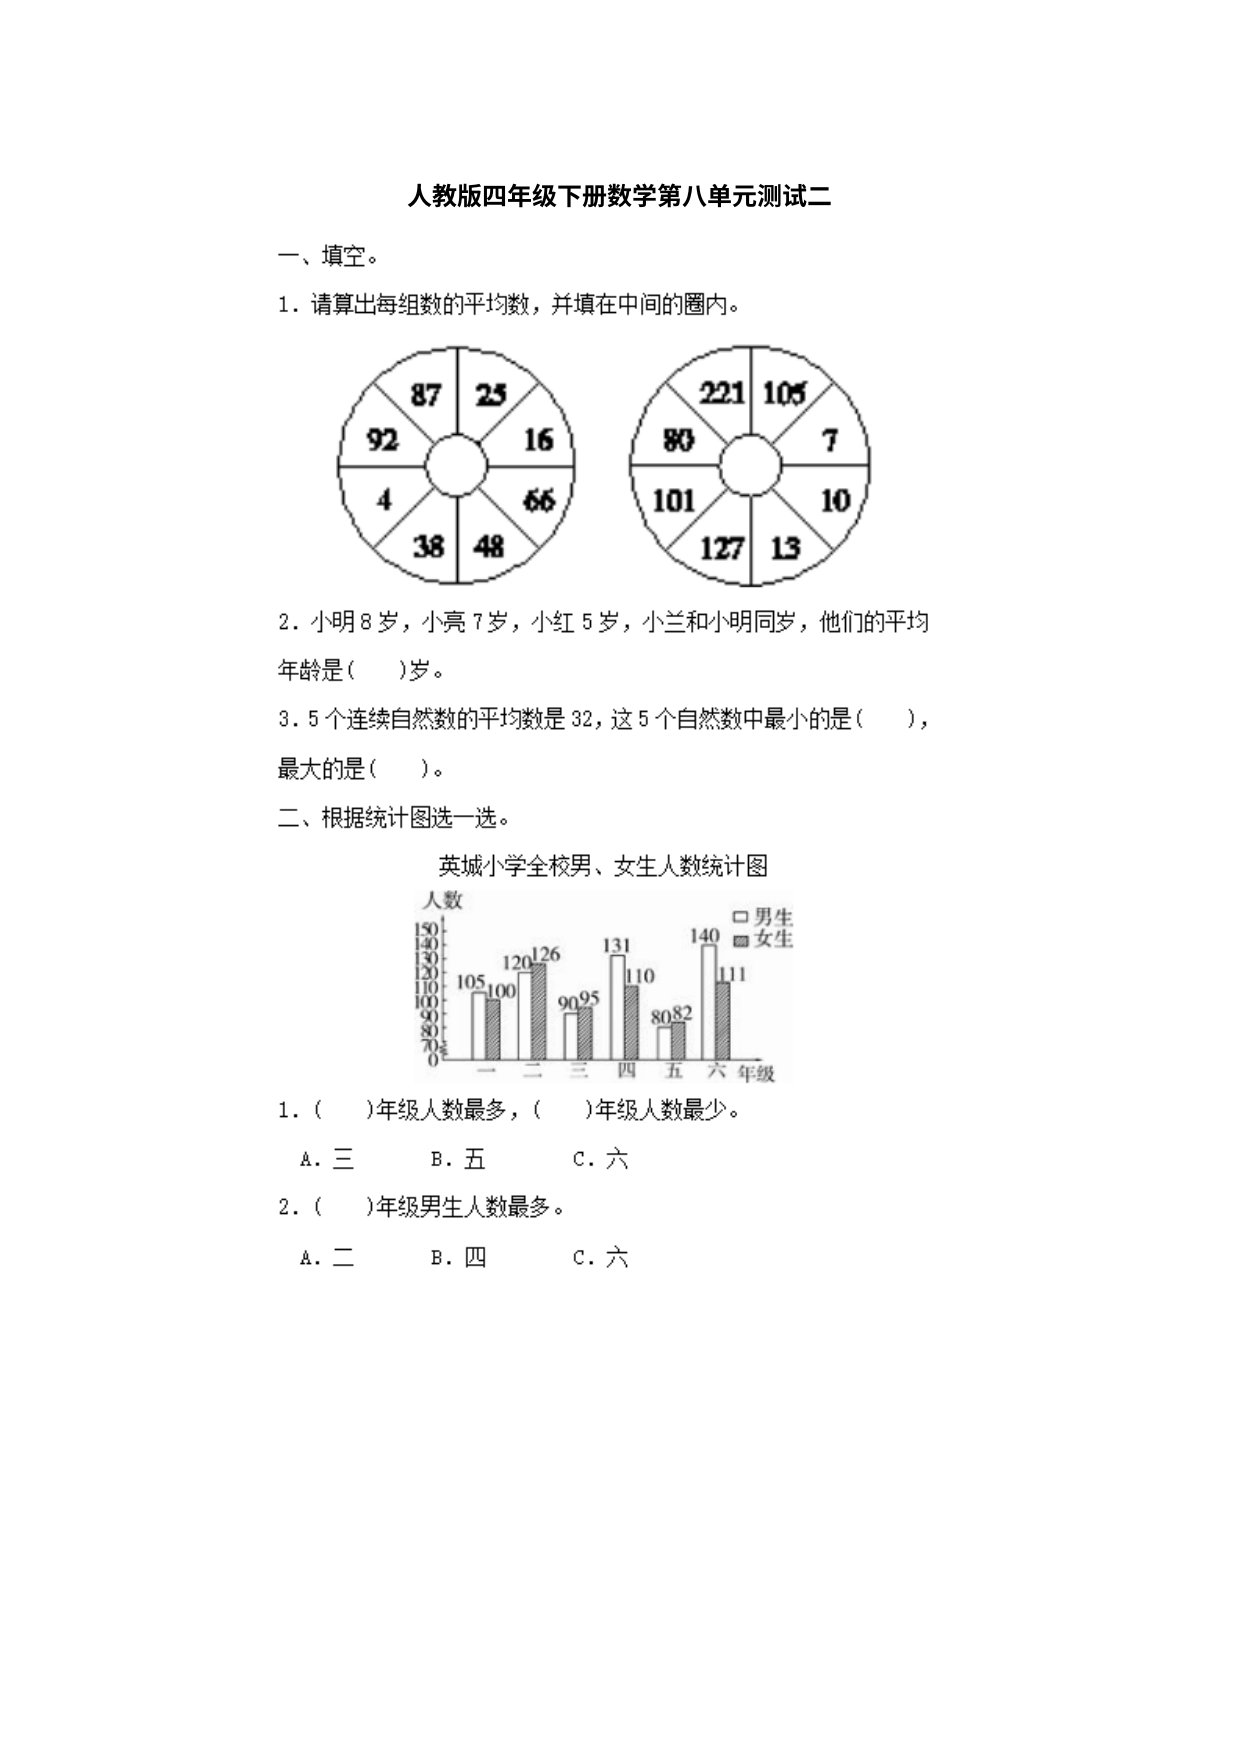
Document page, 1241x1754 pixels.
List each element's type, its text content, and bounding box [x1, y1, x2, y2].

picture [263, 227, 978, 1274]
text 人教版四年级下册数学第八单元测试二 [187, 162, 1053, 227]
